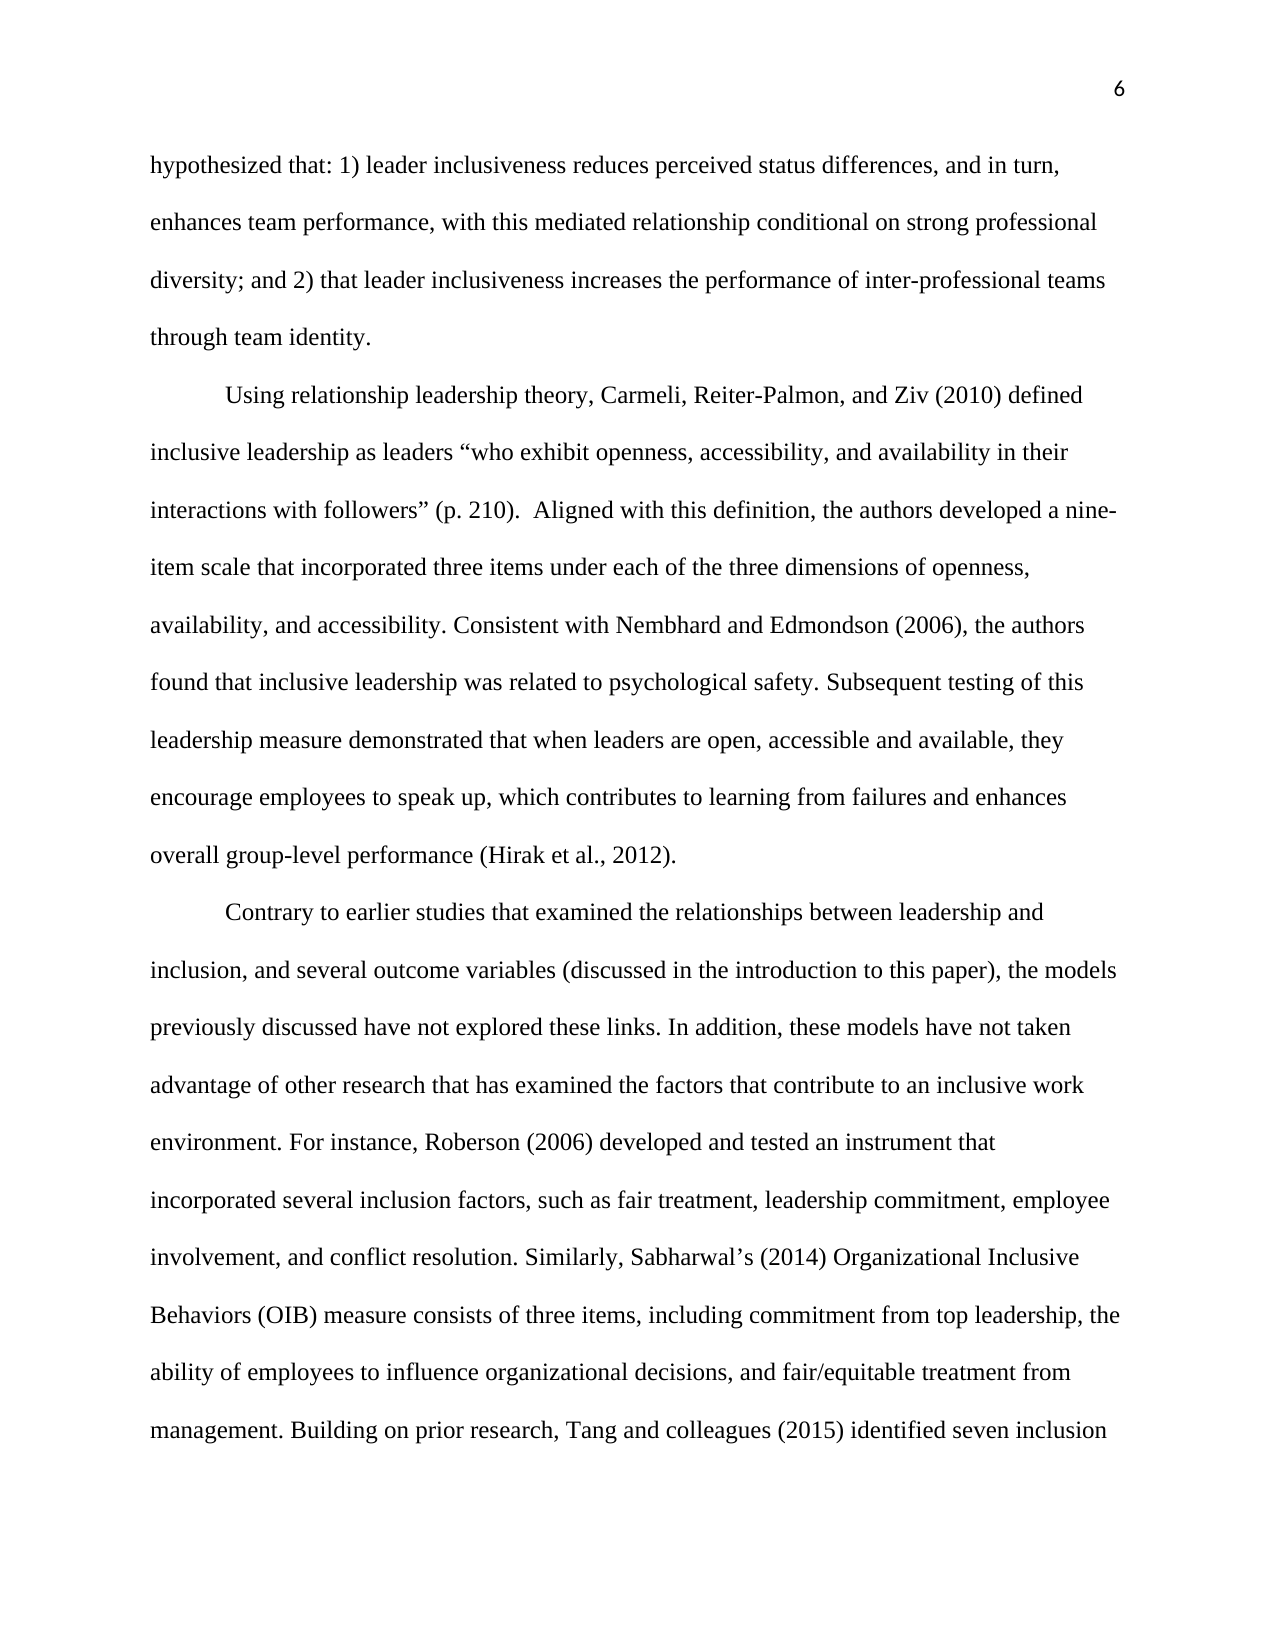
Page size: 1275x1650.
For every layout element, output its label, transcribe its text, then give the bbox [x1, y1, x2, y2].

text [150, 897, 1125, 1444]
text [150, 150, 1125, 351]
text Using relationship leadership theory, Carmeli, Reiter-Palmon, and Ziv (2010) defined inclusive leadership as leaders “who exhibit openness, accessibility, and availability in their interactions with followers” (p. 210). Aligned with this definition, the authors developed a nine-item scale that incorporated three items under each of the three dimensions of openness, availability, and accessibility. Consistent with Nembhard and Edmondson (2006), the authors found that inclusive leadership was related to psychological safety. Subsequent testing of this leadership measure demonstrated that when leaders are open, accessible and available, they encourage employees to speak up, which contributes to learning from failures and enhances overall group-level performance (Hirak et al., 2012). [150, 380, 1125, 869]
